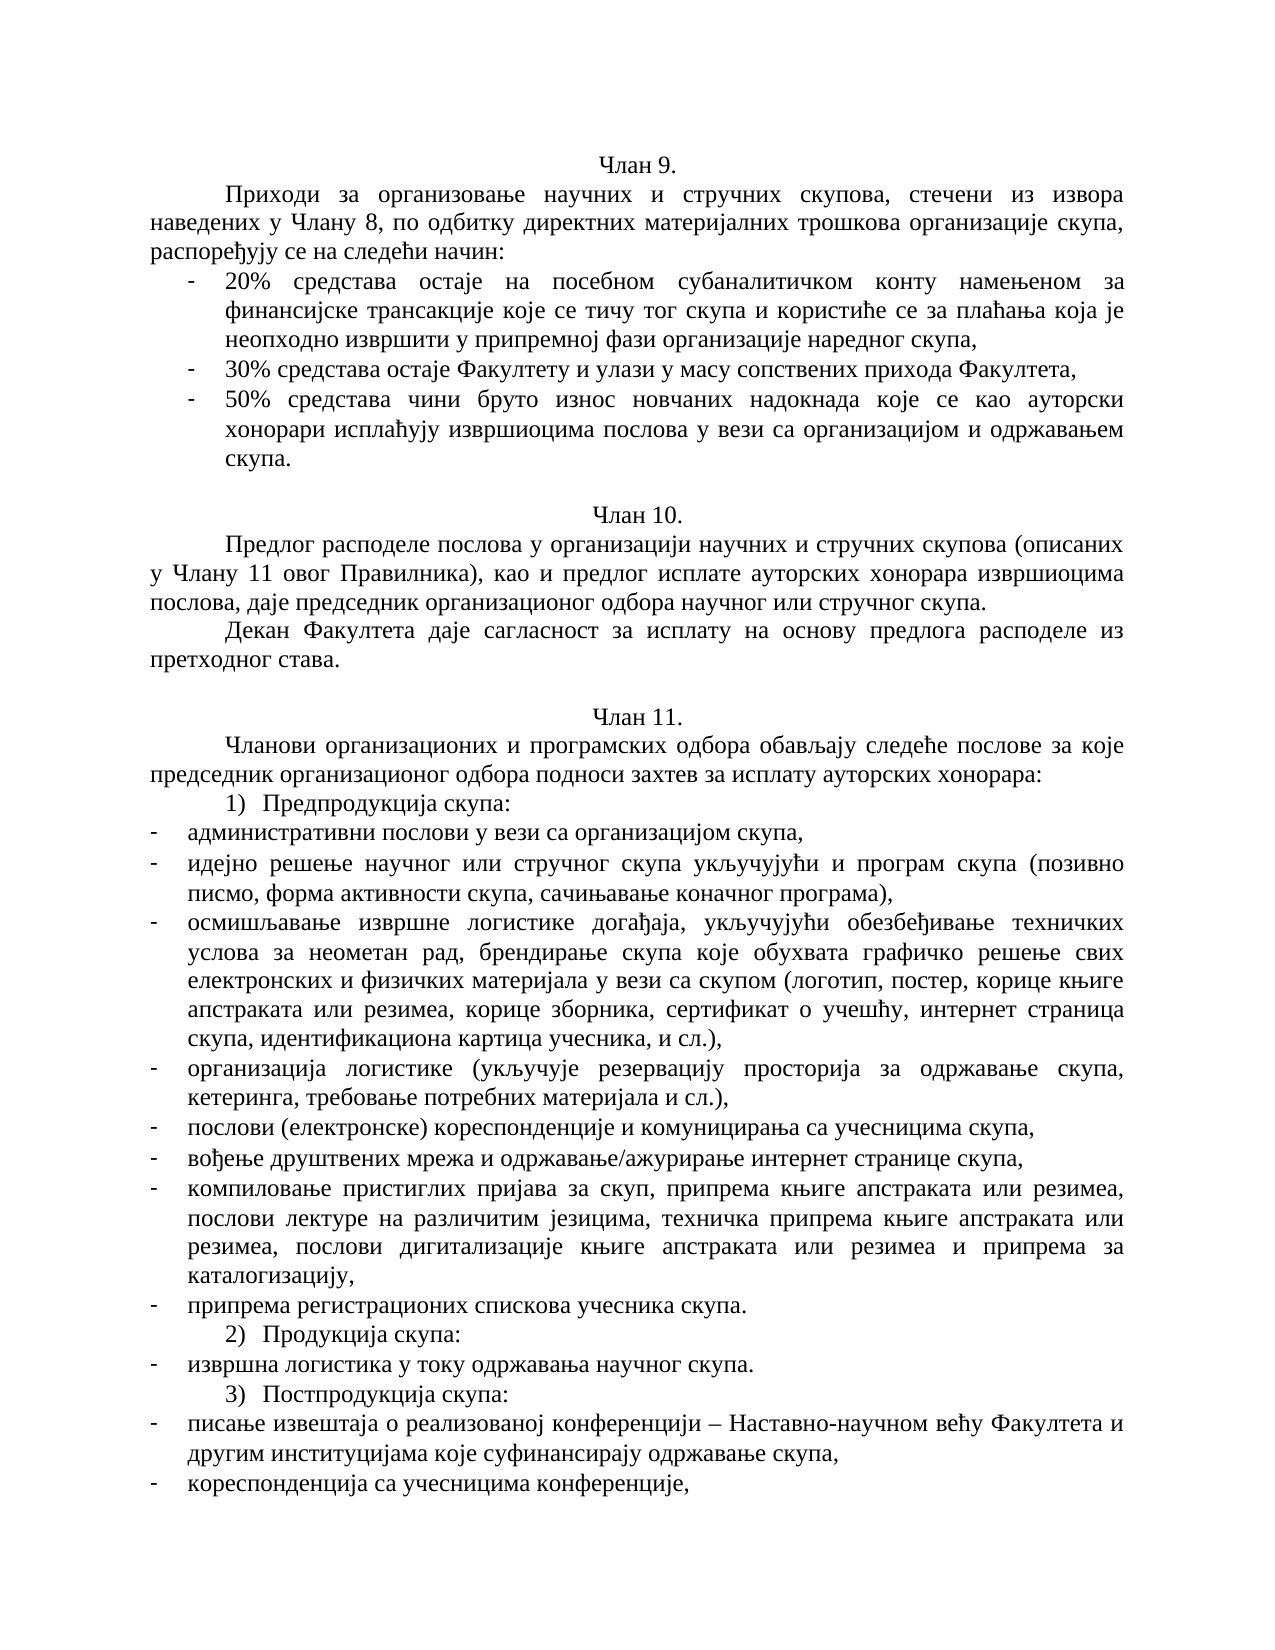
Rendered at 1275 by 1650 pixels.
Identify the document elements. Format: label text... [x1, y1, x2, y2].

list 20% средстава остаје на посебном субаналитичком конту намењеном за финансијске трансакције које се тичу тог скупа и користиће се за плаћања која је неопходно извршити у припремној фази организације наредног скупа, [187, 265, 1125, 353]
list 30% средстава остаје Факултету и улази у масу сопствених прихода Факултета, [187, 353, 1125, 383]
text Приходи за организовање научних и стручних скупова, стечени из извора наведених у Члану 8, по одбитку директних материјалних трошкова организације скупа, распоређују се на следећи начин: [150, 179, 1125, 265]
text Предлог расподеле послова у организацији научних и стручних скупова (описаних у Члану 11 овог Правилника), као и предлог исплате ауторских хонорара извршиоцима послова, даје председник организационог одбора научног или стручног скупа. [150, 529, 1125, 615]
list осмишљавање извршне логистике догађаја, укључујући обезбеђивање техничких услова за неометан рад, брендирање скупа које обухвата графичко решење свих електронских и физичких материјала у вези са скупом (логотип, постер, корице књиге апстраката или резимеа, корице зборника, сертификат о учешћу, интернет страница скупа, идентификациона картица учесника, и сл.), [150, 906, 1125, 1052]
text Члан 11. [150, 702, 1125, 730]
list Постпродукција скупа: [225, 1379, 1125, 1407]
text Члан 9. [150, 150, 1125, 179]
list вођење друштвених мрежа и одржавање/ажурирање интернет странице скупа, [150, 1142, 1125, 1172]
list Предпродукција скупа: [225, 788, 1125, 817]
text Чланови организационих и програмских одбора обављају следеће послове за које председник организационог одбора подноси захтев за исплату ауторских хонорара: [150, 730, 1125, 788]
list организација логистике (укључује резервацију просторија за одржавање скупа, кетеринга, требовање потребних материјала и сл.), [150, 1052, 1125, 1111]
list компиловање пристиглих пријава за скуп, припрема књиге апстраката или резимеа, послови лектуре на различитим језицима, техничка припрема књиге апстраката или резимеа, послови дигитализације књиге апстраката или резимеа и припрема за каталогизацију, [150, 1172, 1125, 1289]
text Декан Факултета даје сагласност за исплату на основу предлога расподеле из претходног става. [150, 615, 1125, 673]
list административни послови у вези са организацијом скупа, [150, 817, 1125, 847]
list послови (електронске) кореспонденције и комуницирања са учесницима скупа, [150, 1111, 1125, 1142]
list Продукција скупа: [225, 1319, 1125, 1348]
text Члан 10. [150, 500, 1125, 529]
list кореспонденција са учесницима конференције, [150, 1467, 1125, 1497]
list идејно решење научног или стручног скупа укључујући и програм скупа (позивно писмо, форма активности скупа, сачињавање коначног програма), [150, 847, 1125, 906]
list припрема регистрационих спискова учесника скупа. [150, 1289, 1125, 1319]
list извршна логистика у току одржавања научног скупа. [150, 1348, 1125, 1379]
list писање извештаја о реализованој конференцији – Наставно-научном већу Факултета и другим институцијама које суфинансирају одржавање скупа, [150, 1407, 1125, 1467]
list 50% средстава чини бруто износ новчаних надокнада које се као ауторски хонорари исплаћују извршиоцима послова у вези са организацијом и одржавањем скупа. [187, 383, 1125, 472]
